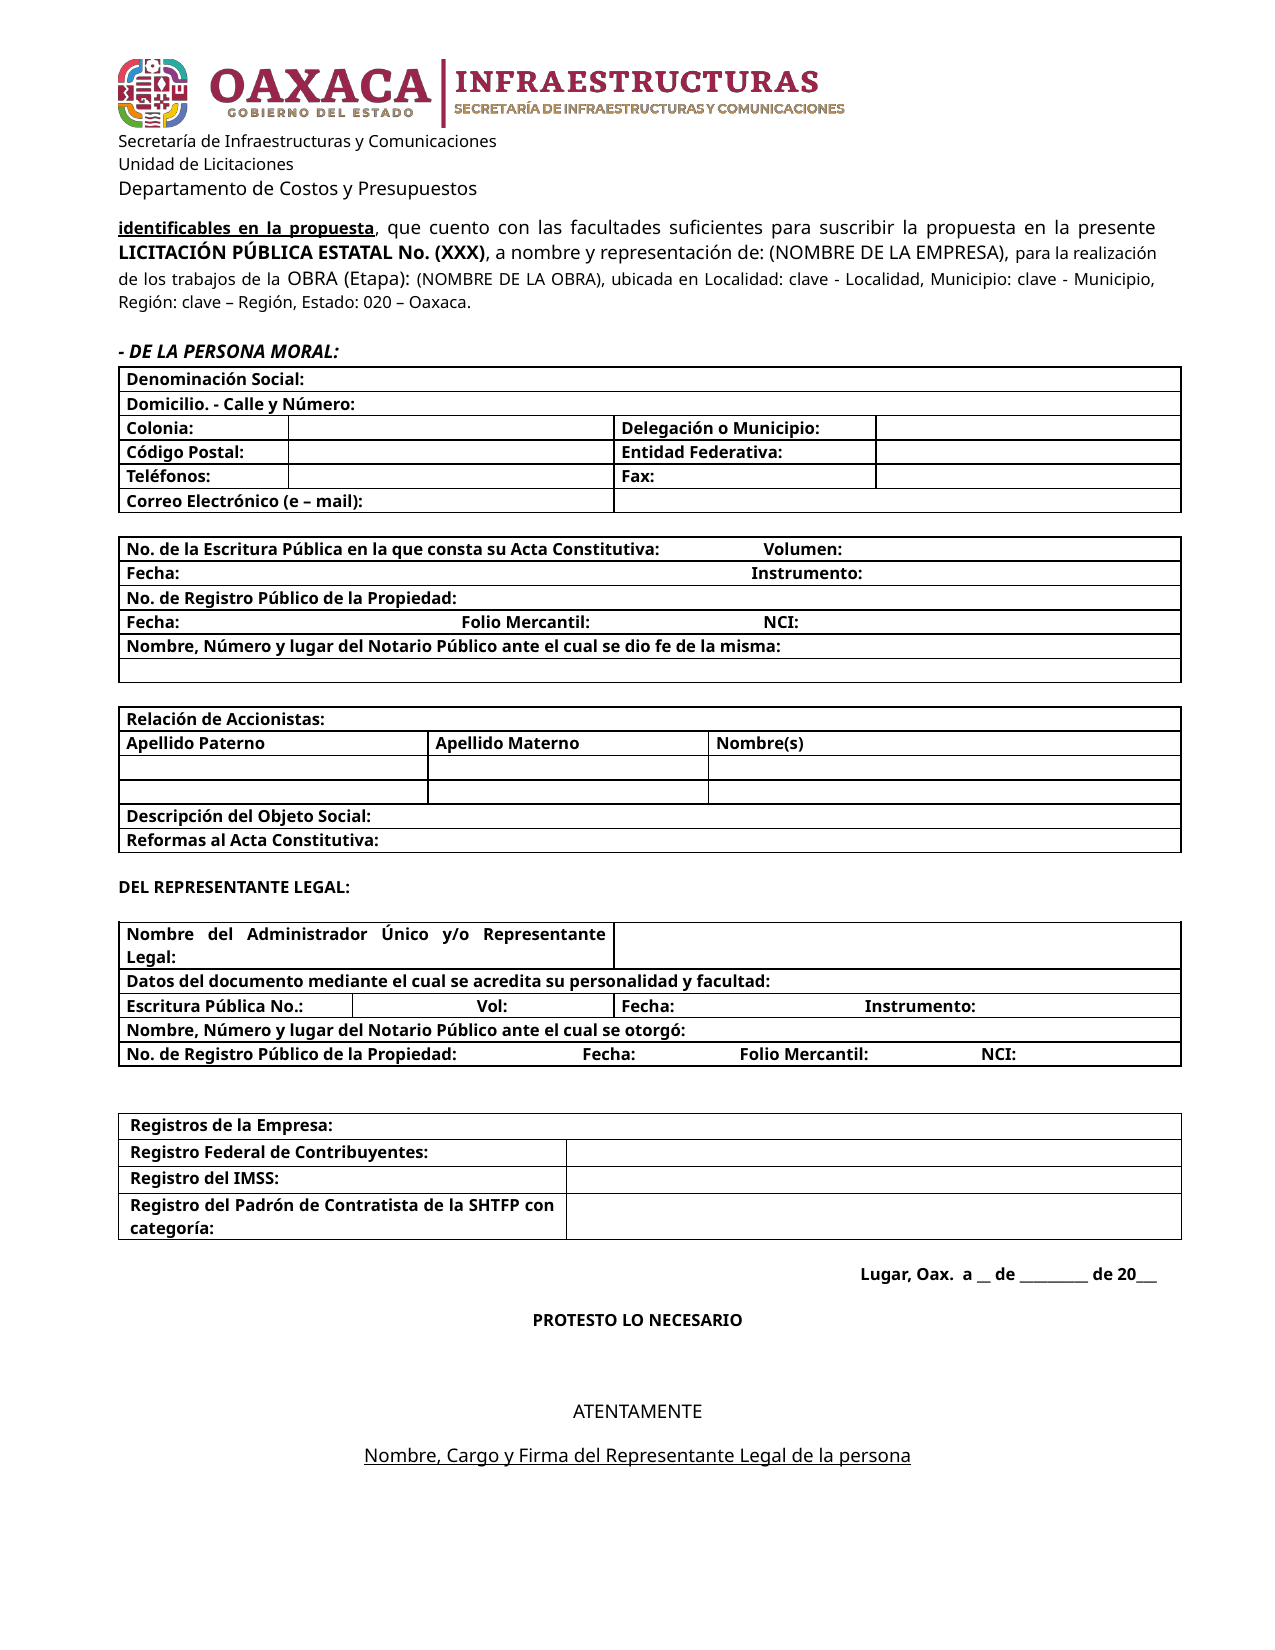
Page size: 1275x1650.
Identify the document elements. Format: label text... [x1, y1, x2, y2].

table_header No. de la Escritura Pública en la que consta su Acta Constitutiva: Volumen: [120, 538, 1180, 560]
table_cell [709, 781, 1180, 803]
table_cell [120, 756, 427, 779]
table_cell Descripción del Objeto Social: [120, 805, 1180, 827]
table_cell Código Postal: [120, 441, 288, 463]
table_cell [567, 1140, 1181, 1166]
table_cell [429, 781, 708, 803]
table_cell Nombre, Número y lugar del Notario Público ante el cual se otorgó: [120, 1018, 1180, 1041]
table_cell Delegación o Municipio: [615, 416, 875, 439]
table_cell Fecha: Instrumento: [615, 994, 1180, 1017]
text DEL REPRESENTANTE LEGAL: [118, 876, 1157, 899]
table_header Denominación Social: [120, 368, 1180, 391]
table_cell [289, 465, 613, 488]
table_cell [877, 465, 1180, 488]
table_cell [120, 659, 1180, 682]
table_cell Fax: [615, 465, 875, 488]
table_cell No. de Registro Público de la Propiedad: [120, 586, 1180, 609]
text ATENTAMENTE [118, 1398, 1157, 1423]
table_cell Registro del IMSS: [119, 1167, 566, 1193]
table_cell [289, 441, 613, 463]
text Lugar, Oax. a __ de __________ de 20___ [118, 1263, 1157, 1286]
table_cell Registro Federal de Contribuyentes: [119, 1140, 566, 1166]
table_cell Colonia: [120, 416, 288, 439]
table_cell [120, 781, 427, 803]
picture [118, 59, 868, 130]
table_cell [567, 1194, 1181, 1239]
text - DE LA PERSONA MORAL: [118, 339, 1157, 364]
table_cell Registro del Padrón de Contratista de la SHTFP con categoría: [119, 1194, 566, 1239]
table_cell Teléfonos: [120, 465, 288, 488]
table_cell Fecha: Instrumento: [120, 562, 1180, 585]
table_cell Reformas al Acta Constitutiva: [120, 829, 1180, 852]
table_cell [615, 489, 1180, 512]
table_cell Fecha: Folio Mercantil: NCI: [120, 611, 1180, 633]
table_cell Escritura Pública No.: [120, 994, 352, 1017]
text Nombre, Cargo y Firma del Representante Legal de la persona [118, 1442, 1157, 1468]
table_cell Nombre, Número y lugar del Notario Público ante el cual se dio fe de la misma: [120, 635, 1180, 657]
table_cell Vol: [353, 994, 613, 1017]
table_cell Nombre(s) [709, 732, 1180, 754]
table_cell No. de Registro Público de la Propiedad: Fecha: Folio Mercantil: NCI: [120, 1043, 1180, 1065]
table_cell [877, 416, 1180, 439]
table_cell [289, 416, 613, 439]
table_cell Domicilio. - Calle y Número: [120, 392, 1180, 415]
table_cell Entidad Federativa: [615, 441, 875, 463]
table_cell [429, 756, 708, 779]
table_header Relación de Accionistas: [120, 708, 1180, 730]
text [118, 214, 1157, 313]
table_cell [709, 756, 1180, 779]
table_header Nombre del Administrador Único y/o Representante Legal: [120, 923, 613, 968]
table_header Registros de la Empresa: [119, 1114, 1181, 1139]
table_cell Datos del documento mediante el cual se acredita su personalidad y facultad: [120, 970, 1180, 993]
text PROTESTO LO NECESARIO [118, 1308, 1157, 1331]
table_cell [877, 441, 1180, 463]
table_cell [567, 1167, 1181, 1193]
table_cell Apellido Materno [429, 732, 708, 754]
table_header [615, 923, 1180, 968]
table_cell Correo Electrónico (e – mail): [120, 489, 613, 512]
table_cell Apellido Paterno [120, 732, 427, 754]
